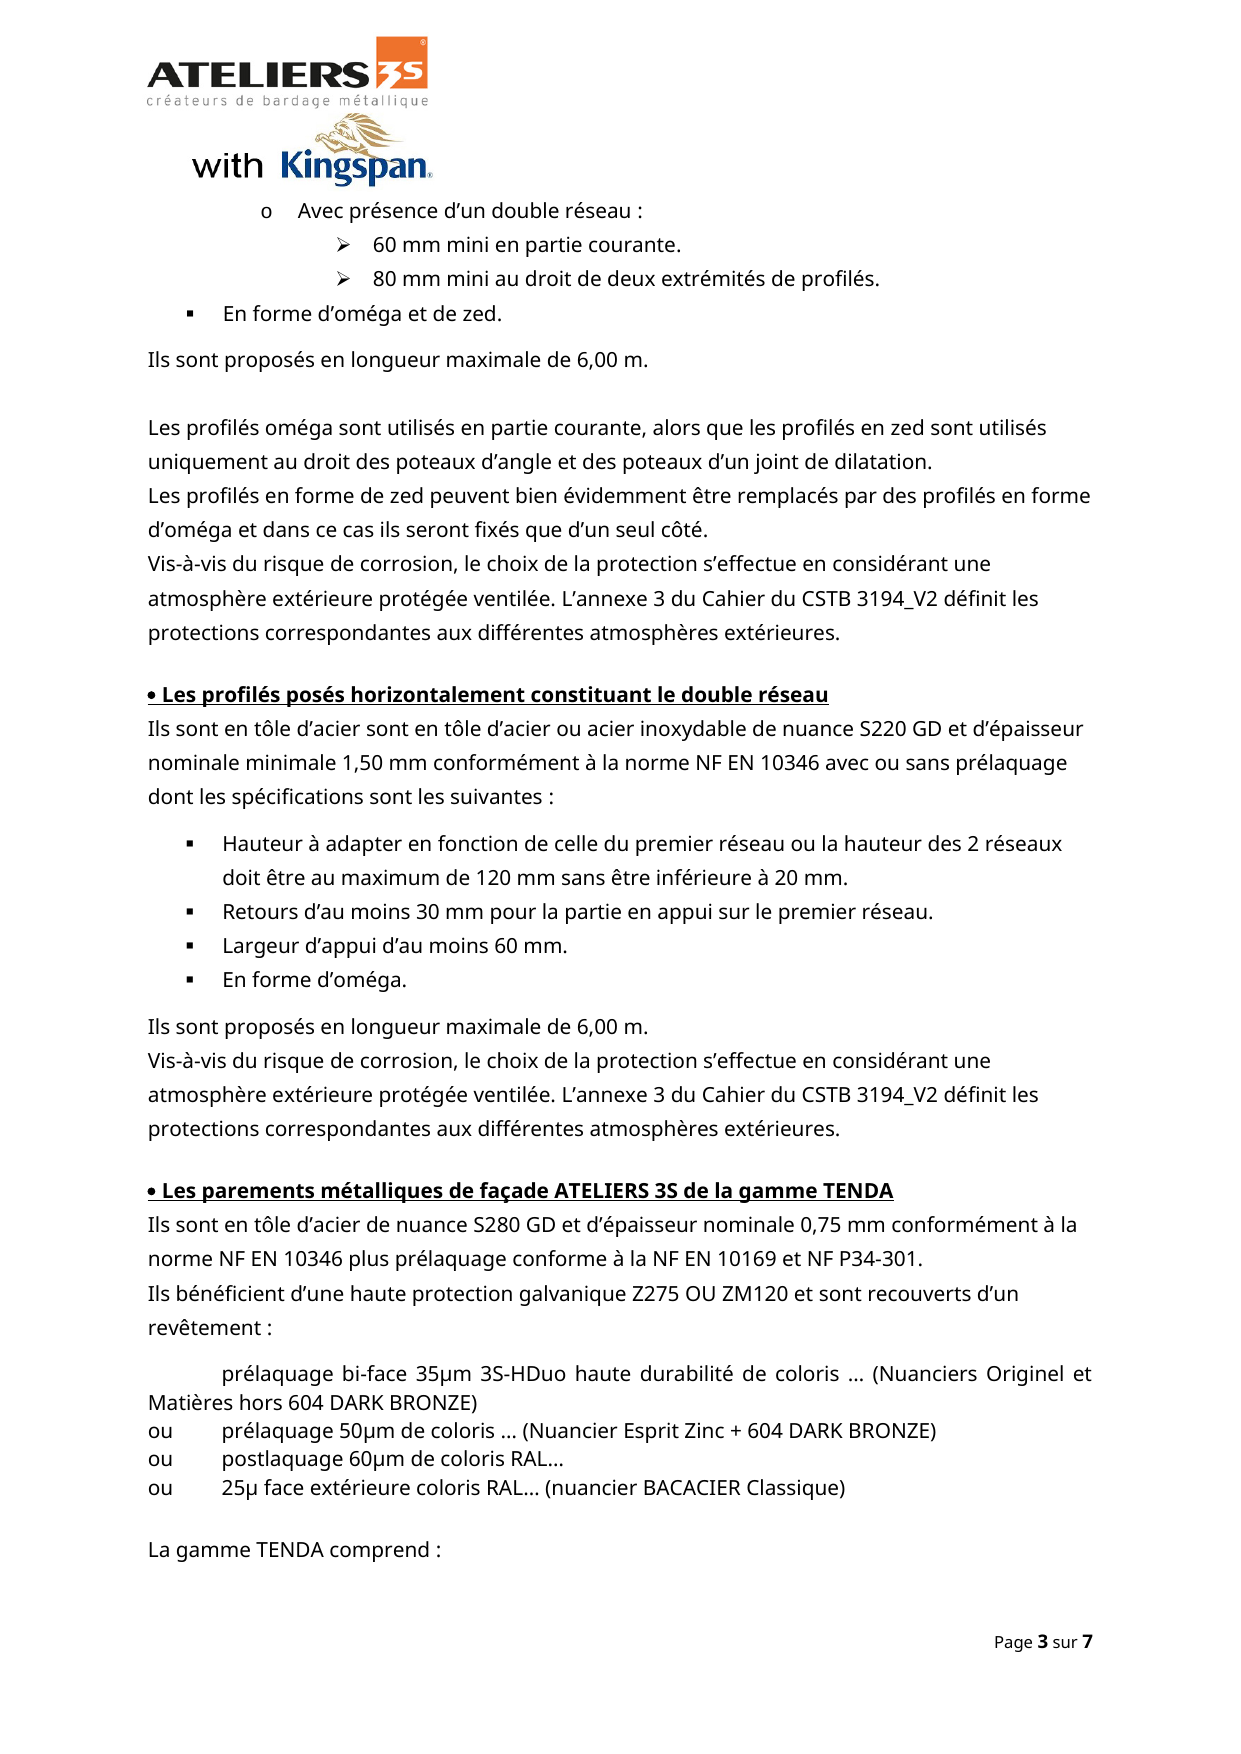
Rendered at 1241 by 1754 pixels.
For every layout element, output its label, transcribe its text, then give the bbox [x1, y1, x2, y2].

picture [125, 28, 449, 192]
text Les profilés oméga sont utilisés en partie courante, alors que les profilés en zed sont utilisés uniquement au droit des poteaux d’angle et des poteaux d’un joint de dilatation. [148, 413, 1093, 476]
text Ils sont proposés en longueur maximale de 6,00 m. [148, 1012, 1093, 1040]
text Vis-à-vis du risque de corrosion, le choix de la protection s’effectue en considérant une atmosphère extérieure protégée ventilée. L’annexe 3 du Cahier du CSTB 3194_V2 définit les protections correspondantes aux différentes atmosphères extérieures. [148, 1046, 1093, 1142]
text Les profilés en forme de zed peuvent bien évidemment être remplacés par des profilés en forme d’oméga et dans ce cas ils seront fixés que d’un seul côté. [148, 481, 1093, 544]
text Les parements métalliques de façade ATELIERS 3S de la gamme TENDA [148, 1176, 1093, 1205]
list Hauteur à adapter en fonction de celle du premier réseau ou la hauteur des 2 réseaux doit être au maximum de 120 mm sans être inférieure à 20 mm. [185, 829, 1093, 891]
list En forme d’oméga. [185, 965, 1093, 994]
list Avec présence d’un double réseau : [260, 196, 1093, 225]
text prélaquage bi-face 35µm 3S-HDuo haute durabilité de coloris … (Nuanciers Originel et Matières hors 604 DARK BRONZE) [148, 1359, 1093, 1416]
text Les profilés posés horizontalement constituant le double réseau [148, 680, 1093, 709]
text Ils bénéficient d’une haute protection galvanique Z275 OU ZM120 et sont recouverts d’un revêtement : [148, 1279, 1093, 1341]
text La gamme TENDA comprend : [148, 1536, 1093, 1564]
text Vis-à-vis du risque de corrosion, le choix de la protection s’effectue en considérant une atmosphère extérieure protégée ventilée. L’annexe 3 du Cahier du CSTB 3194_V2 définit les protections correspondantes aux différentes atmosphères extérieures. [148, 549, 1093, 646]
text ou postlaquage 60µm de coloris RAL… [148, 1444, 1093, 1473]
list Largeur d’appui d’au moins 60 mm. [185, 931, 1093, 959]
text ou prélaquage 50µm de coloris … (Nuancier Esprit Zinc + 604 DARK BRONZE) [148, 1416, 1093, 1444]
list 80 mm mini au droit de deux extrémités de profilés. [335, 264, 1093, 293]
text Ils sont en tôle d’acier de nuance S280 GD et d’épaisseur nominale 0,75 mm conformément à la norme NF EN 10346 plus prélaquage conforme à la NF EN 10169 et NF P34-301. [148, 1211, 1093, 1273]
text ou 25µ face extérieure coloris RAL… (nuancier BACACIER Classique) [148, 1473, 1093, 1501]
text Ils sont proposés en longueur maximale de 6,00 m. [148, 345, 1093, 374]
text Ils sont en tôle d’acier sont en tôle d’acier ou acier inoxydable de nuance S220 GD et d’épaisseur nominale minimale 1,50 mm conformément à la norme NF EN 10346 avec ou sans prélaquage dont les spécifications sont les suivantes : [148, 714, 1093, 811]
list Retours d’au moins 30 mm pour la partie en appui sur le premier réseau. [185, 897, 1093, 926]
list 60 mm mini en partie courante. [335, 231, 1093, 259]
list En forme d’oméga et de zed. [185, 299, 1093, 327]
